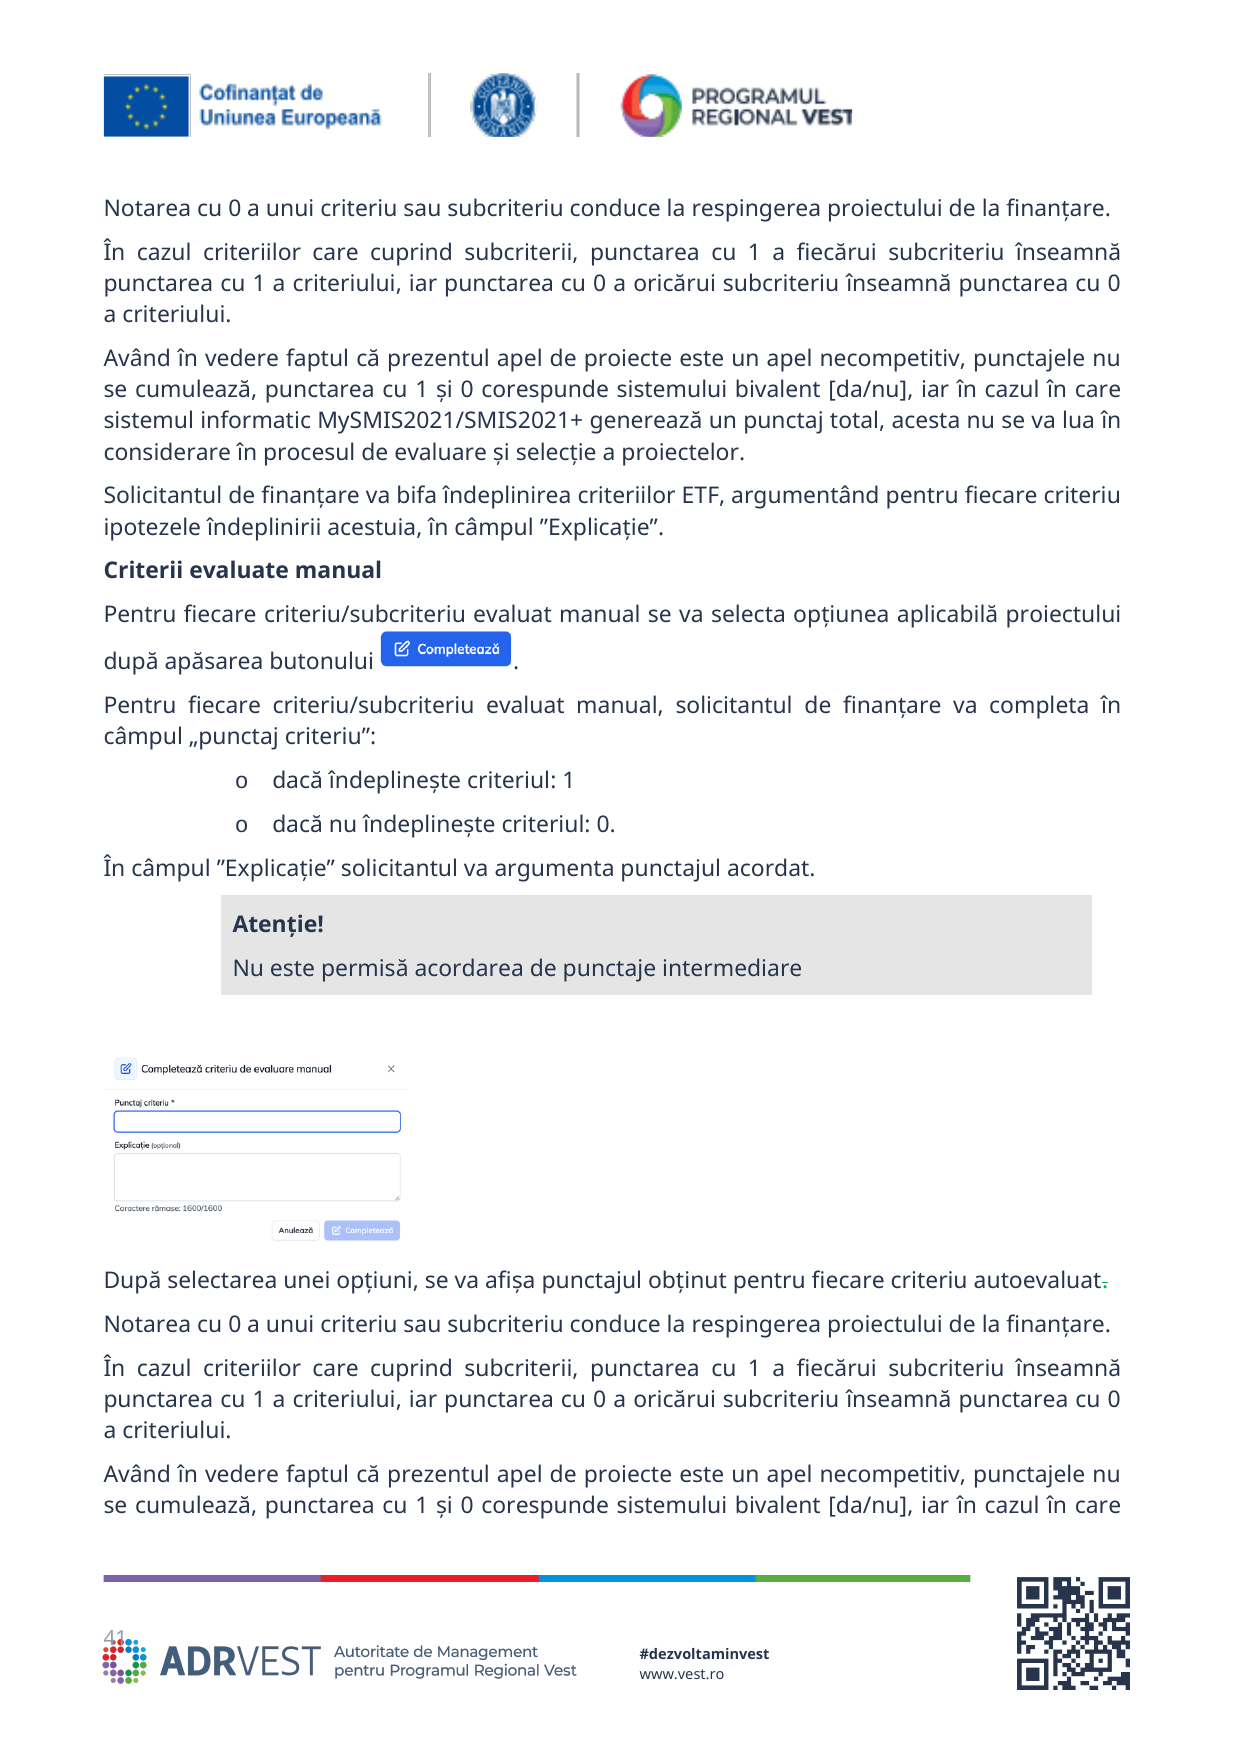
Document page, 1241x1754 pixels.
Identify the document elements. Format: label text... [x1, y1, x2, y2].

table_header Atenție! Nu este permisă acordarea de punctaje intermediare [221, 895, 1092, 995]
picture [380, 629, 513, 670]
list dacă îndeplinește criteriul: 1 [234, 764, 1122, 795]
picture [1008, 1568, 1139, 1699]
text După selectarea unei opțiuni, se va afișa punctajul obținut pentru fiecare criteriu autoevaluat. [103, 1264, 1122, 1295]
text Pentru fiecare criteriu/subcriteriu evaluat manual, solicitantul de finanțare va completa în câmpul „punctaj criteriu”: [103, 689, 1122, 751]
picture [93, 1636, 582, 1687]
text Notarea cu 0 a unui criteriu sau subcriteriu conduce la respingerea proiectului de la finanțare. [103, 192, 1122, 223]
picture [103, 1051, 407, 1252]
list dacă nu îndeplinește criteriul: 0. [234, 808, 1122, 839]
text Criterii evaluate manual [103, 554, 1122, 586]
text Solicitantul de finanțare va bifa îndeplinirea criteriilor ETF, argumentând pentru fiecare criteriu ipotezele îndeplinirii acestuia, în câmpul ”Explicație”. [103, 479, 1122, 542]
text În cazul criteriilor care cuprind subcriterii, punctarea cu 1 a fiecărui subcriteriu înseamnă punctarea cu 1 a criteriului, iar punctarea cu 0 a oricărui subcriteriu înseamnă punctarea cu 0 a criteriului. [103, 1352, 1122, 1445]
text În cazul criteriilor care cuprind subcriterii, punctarea cu 1 a fiecărui subcriteriu înseamnă punctarea cu 1 a criteriului, iar punctarea cu 0 a oricărui subcriteriu înseamnă punctarea cu 0 a criteriului. [103, 236, 1122, 329]
text Pentru fiecare criteriu/subcriteriu evaluat manual se va selecta opțiunea aplicabilă proiectului după apăsarea butonului . [103, 598, 1122, 676]
text Notarea cu 0 a unui criteriu sau subcriteriu conduce la respingerea proiectului de la finanțare. [103, 1308, 1122, 1339]
text În câmpul ”Explicație” solicitantul va argumenta punctajul acordat. [103, 851, 1122, 883]
